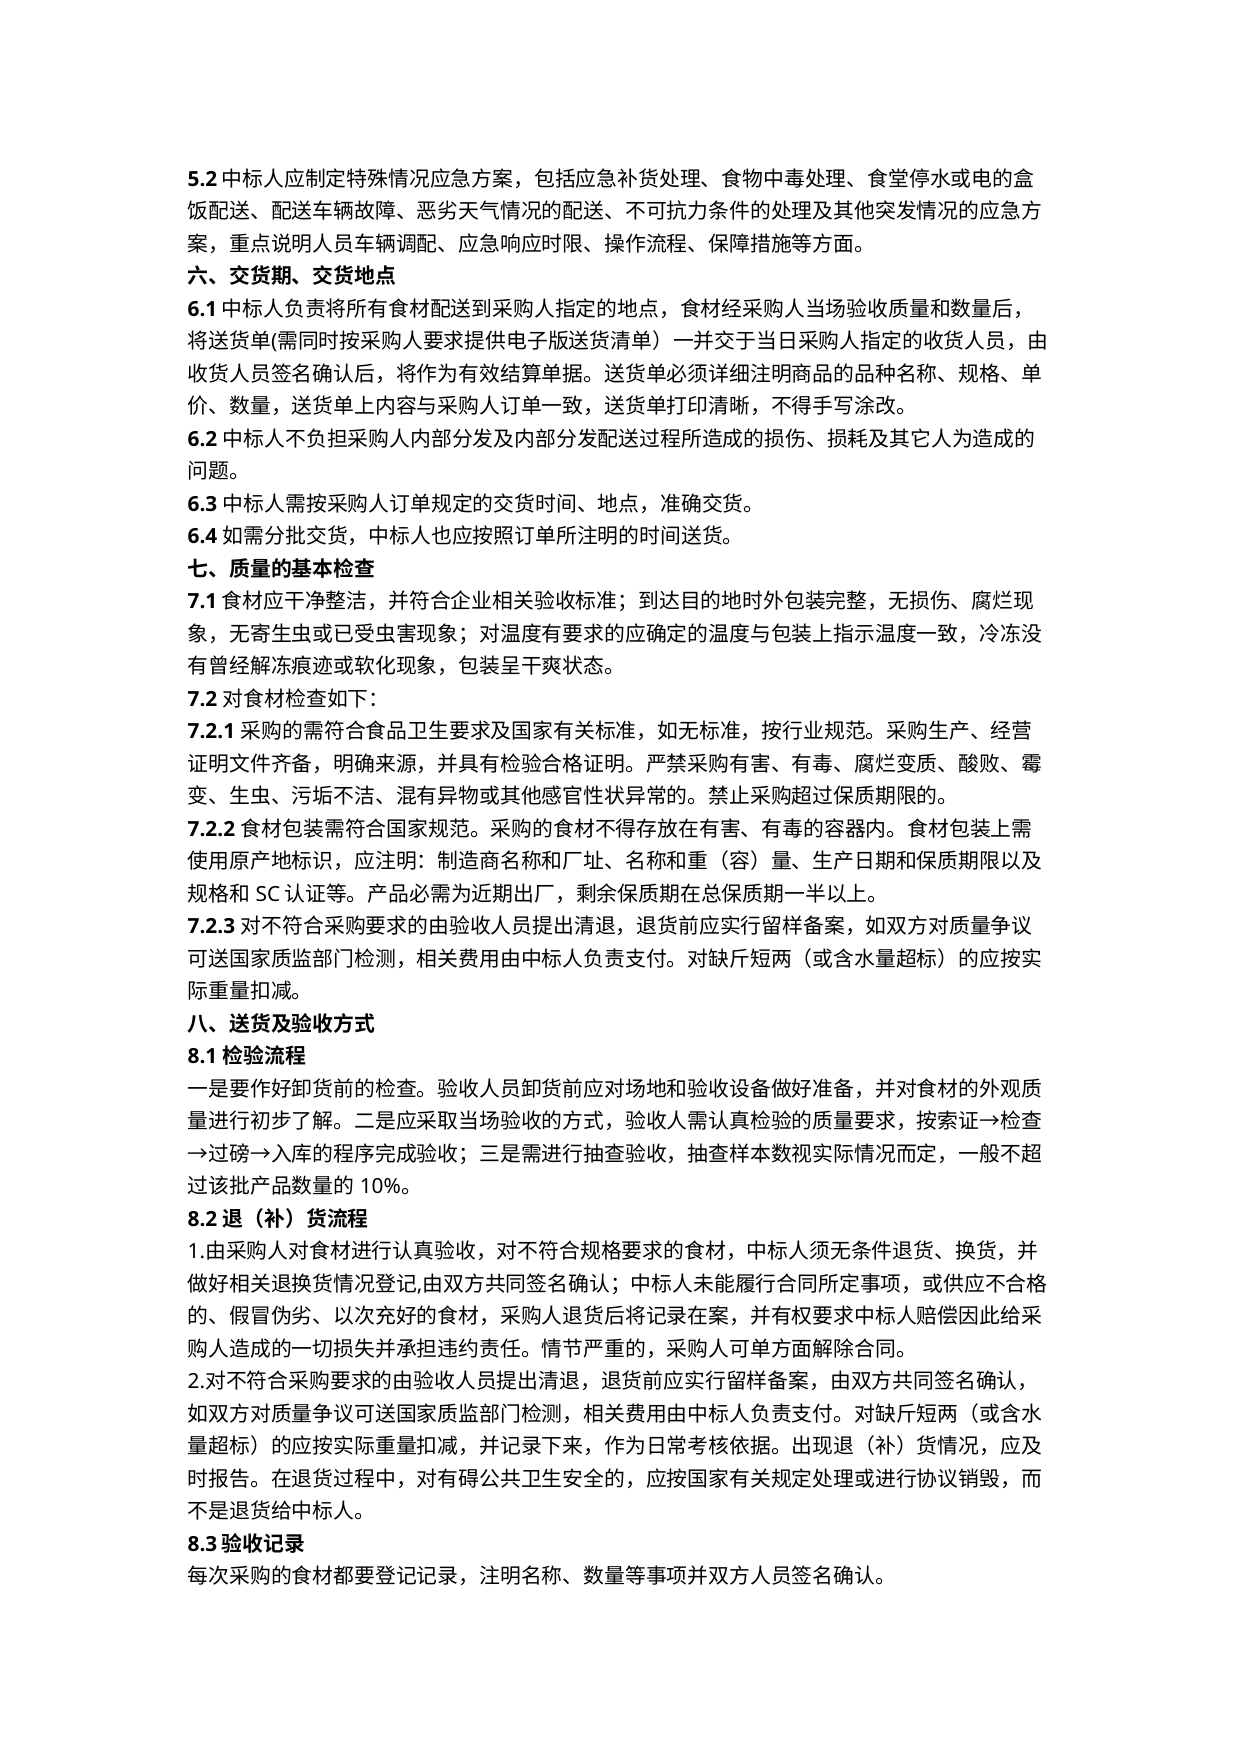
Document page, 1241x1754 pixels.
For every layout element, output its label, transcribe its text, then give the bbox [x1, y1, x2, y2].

text 每次采购的食材都要登记记录，注明名称、数量等事项并双方人员签名确认。 [187, 1559, 1053, 1592]
text 7.2.2 食材包装需符合国家规范。采购的食材不得存放在有害、有毒的容器内。食材包装上需使用原产地标识，应注明：制造商名称和厂址、名称和重（容）量、生产日期和保质期限以及规格和 SC认证等。产品必需为近期出厂，剩余保质期在总保质期一半以上。 [187, 812, 1053, 909]
text 6.4 如需分批交货，中标人也应按照订单所注明的时间送货。 [187, 519, 1053, 552]
text 6.1中标人负责将所有食材配送到采购人指定的地点，食材经采购人当场验收质量和数量后，将送货单(需同时按采购人要求提供电子版送货清单）一并交于当日采购人指定的收货人员，由收货人员签名确认后，将作为有效结算单据。送货单必须详细注明商品的品种名称、规格、单价、数量，送货单上内容与采购人订单一致，送货单打印清晰，不得手写涂改。 [187, 292, 1053, 422]
text 六、交货期、交货地点 [187, 259, 1053, 292]
text 2.对不符合采购要求的由验收人员提出清退，退货前应实行留样备案，由双方共同签名确认，如双方对质量争议可送国家质监部门检测，相关费用由中标人负责支付。对缺斤短两（或含水量超标）的应按实际重量扣减，并记录下来，作为日常考核依据。出现退（补）货情况，应及时报告。在退货过程中，对有碍公共卫生安全的，应按国家有关规定处理或进行协议销毁，而不是退货给中标人。 [187, 1364, 1053, 1527]
text 7.2 对食材检查如下： [187, 682, 1053, 714]
text 5.2中标人应制定特殊情况应急方案，包括应急补货处理、食物中毒处理、食堂停水或电的盒饭配送、配送车辆故障、恶劣天气情况的配送、不可抗力条件的处理及其他突发情况的应急方案，重点说明人员车辆调配、应急响应时限、操作流程、保障措施等方面。 [187, 162, 1053, 259]
text 七、质量的基本检查 [187, 552, 1053, 584]
text 7.2.1 采购的需符合食品卫生要求及国家有关标准，如无标准，按行业规范。采购生产、经营证明文件齐备，明确来源，并具有检验合格证明。严禁采购有害、有毒、腐烂变质、酸败、霉变、生虫、污垢不洁、混有异物或其他感官性状异常的。禁止采购超过保质期限的。 [187, 714, 1053, 812]
text 1.由采购人对食材进行认真验收，对不符合规格要求的食材，中标人须无条件退货、换货，并做好相关退换货情况登记,由双方共同签名确认；中标人未能履行合同所定事项，或供应不合格的、假冒伪劣、以次充好的食材，采购人退货后将记录在案，并有权要求中标人赔偿因此给采购人造成的一切损失并承担违约责任。情节严重的，采购人可单方面解除合同。 [187, 1234, 1053, 1364]
text 6.3 中标人需按采购人订单规定的交货时间、地点，准确交货。 [187, 487, 1053, 519]
text 8.3验收记录 [187, 1527, 1053, 1559]
text 8.2 退（补）货流程 [187, 1202, 1053, 1234]
text 6.2 中标人不负担采购人内部分发及内部分发配送过程所造成的损伤、损耗及其它人为造成的问题。 [187, 422, 1053, 487]
text 7.2.3 对不符合采购要求的由验收人员提出清退，退货前应实行留样备案，如双方对质量争议可送国家质监部门检测，相关费用由中标人负责支付。对缺斤短两（或含水量超标）的应按实际重量扣减。 [187, 909, 1053, 1007]
text 7.1食材应干净整洁，并符合企业相关验收标准；到达目的地时外包装完整，无损伤、腐烂现象，无寄生虫或已受虫害现象；对温度有要求的应确定的温度与包装上指示温度一致，冷冻没有曾经解冻痕迹或软化现象，包装呈干爽状态。 [187, 584, 1053, 682]
text 8.1 检验流程 [187, 1039, 1053, 1072]
text 八、送货及验收方式 [187, 1007, 1053, 1039]
text 一是要作好卸货前的检查。验收人员卸货前应对场地和验收设备做好准备，并对食材的外观质量进行初步了解。二是应采取当场验收的方式，验收人需认真检验的质量要求，按索证→检查→过磅→入库的程序完成验收；三是需进行抽查验收，抽查样本数视实际情况而定，一般不超过该批产品数量的 10%。 [187, 1072, 1053, 1202]
